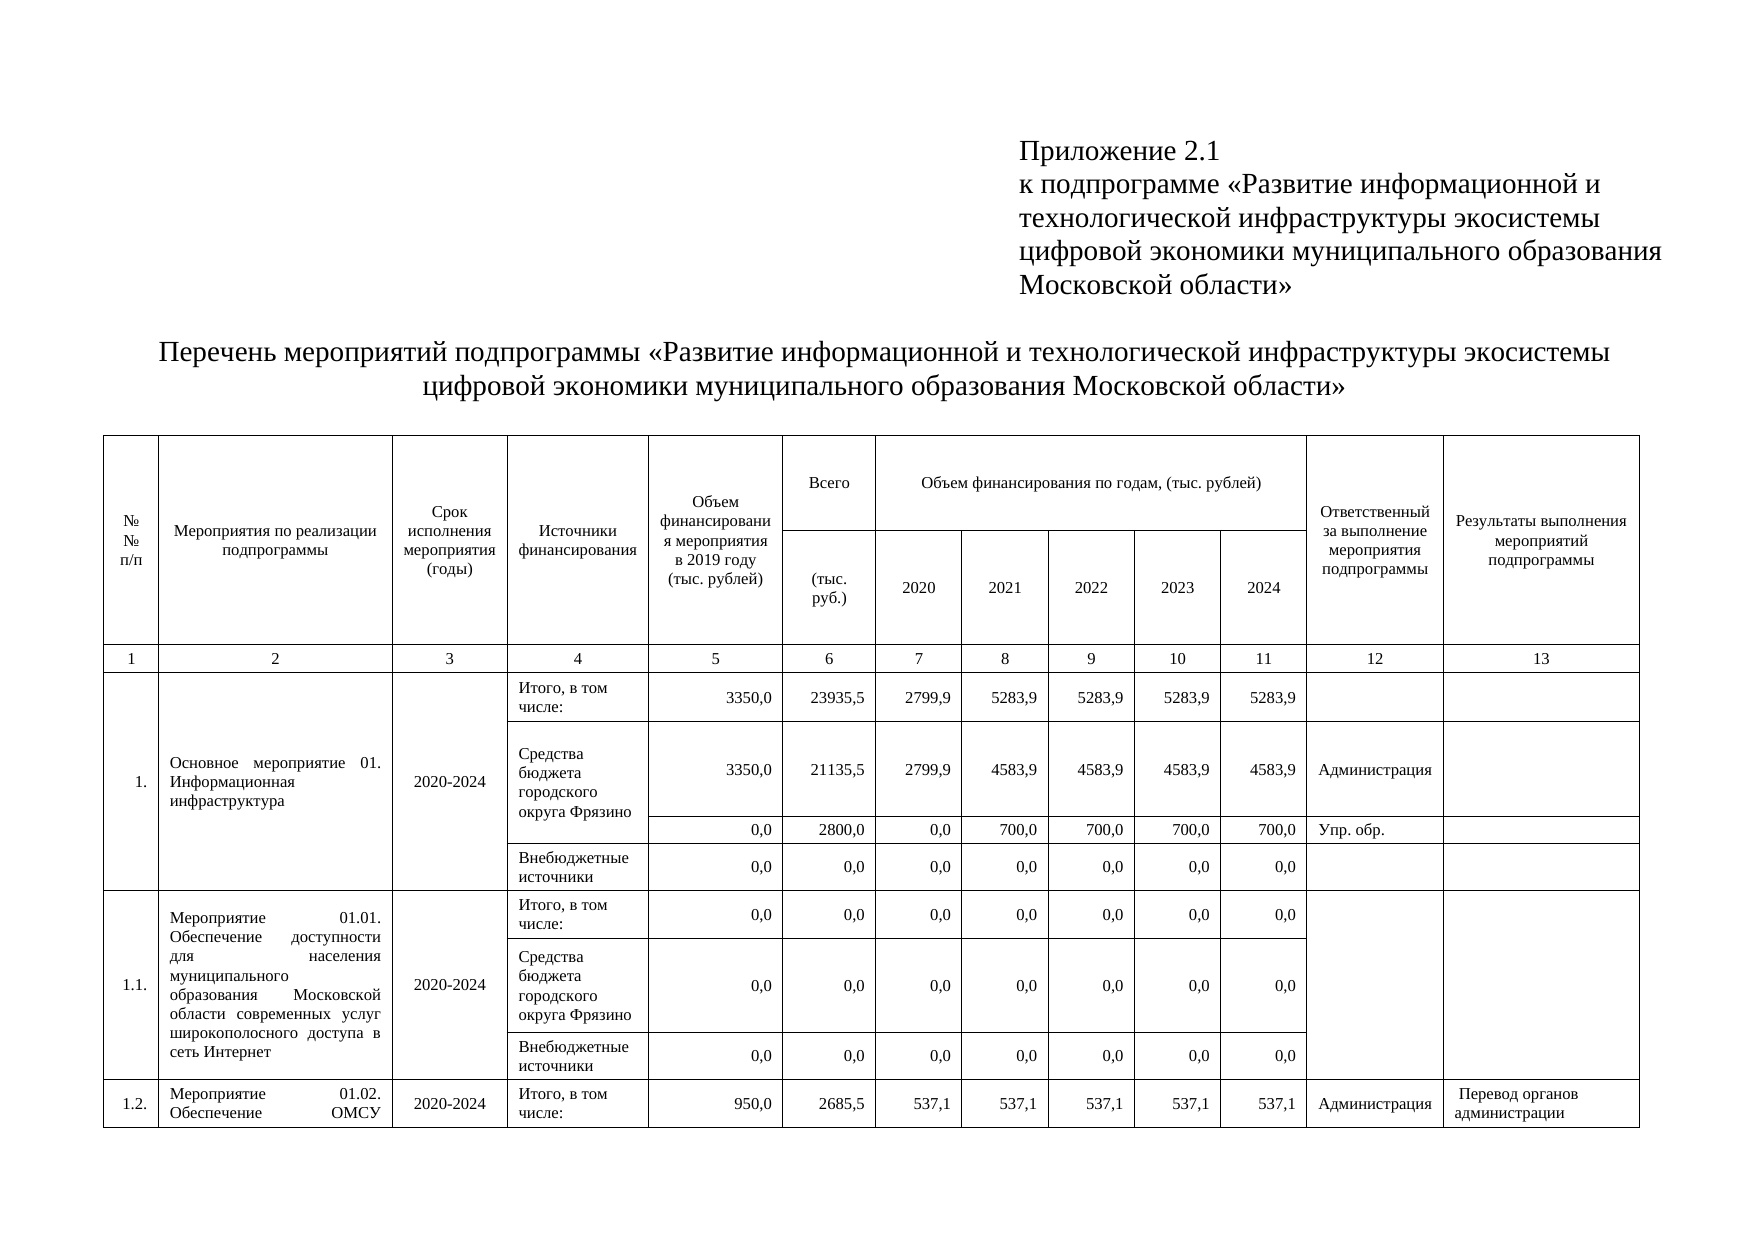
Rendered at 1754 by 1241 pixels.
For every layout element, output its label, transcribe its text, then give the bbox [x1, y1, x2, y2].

table_header Всего [783, 436, 875, 530]
table_cell Упр. обр. [1307, 817, 1443, 843]
table_cell 5 [649, 645, 782, 672]
table_cell 537,1 [962, 1080, 1048, 1127]
table_cell Администрация [1307, 722, 1443, 816]
table_cell 11 [1221, 645, 1306, 672]
table_cell 5283,9 [1049, 673, 1134, 721]
table_header Объем финансирования мероприятия в 2019 году (тыс. рублей) [649, 436, 782, 644]
table_cell 0,0 [876, 844, 961, 889]
table_cell 8 [962, 645, 1048, 672]
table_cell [1444, 1080, 1639, 1127]
table_cell Итого, в том числе: [508, 1080, 648, 1127]
table_cell 0,0 [962, 939, 1048, 1032]
table_cell (тыс. руб.) [783, 531, 875, 644]
table_cell 2 [159, 645, 392, 672]
table_cell 23935,5 [783, 673, 875, 721]
table_cell 0,0 [649, 1033, 782, 1078]
table_cell 0,0 [876, 891, 961, 938]
table_cell 0,0 [962, 1033, 1048, 1078]
table_cell 1.2. [104, 1080, 158, 1127]
table_cell 950,0 [649, 1080, 782, 1127]
table_cell 700,0 [962, 817, 1048, 843]
table_cell 3350,0 [649, 673, 782, 721]
table_header Источники финансирования [508, 436, 648, 644]
table_cell 0,0 [1221, 939, 1306, 1032]
table_cell 0,0 [1221, 891, 1306, 938]
table_cell 5283,9 [1221, 673, 1306, 721]
table_cell 537,1 [876, 1080, 961, 1127]
table_cell 9 [1049, 645, 1134, 672]
table_cell 700,0 [1049, 817, 1134, 843]
table_cell 0,0 [1049, 1033, 1134, 1078]
table_cell 2020-2024 [393, 1080, 507, 1127]
table_cell [1444, 817, 1639, 843]
table_cell 7 [876, 645, 961, 672]
table_cell 0,0 [1135, 891, 1220, 938]
table_header Мероприятия по реализации подпрограммы [159, 436, 392, 644]
table_cell Внебюджетные источники [508, 1033, 648, 1078]
table_cell 0,0 [876, 817, 961, 843]
table_header №№ п/п [104, 436, 158, 644]
table_cell 4583,9 [1049, 722, 1134, 816]
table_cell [159, 1080, 392, 1127]
table_cell 537,1 [1135, 1080, 1220, 1127]
table_cell 0,0 [1049, 844, 1134, 889]
table_cell 0,0 [1135, 1033, 1220, 1078]
table_cell 5283,9 [962, 673, 1048, 721]
table_cell 5283,9 [1135, 673, 1220, 721]
table_cell 0,0 [1049, 891, 1134, 938]
table_cell [1307, 891, 1443, 1078]
text Перечень мероприятий подпрограммы «Развитие информационной и технологической инфраструктуры экосистемы цифровой экономики муниципального образования Московской области» [103, 334, 1665, 401]
table_cell [1307, 673, 1443, 721]
table_cell 2800,0 [783, 817, 875, 843]
table_cell 0,0 [876, 939, 961, 1032]
table_cell 0,0 [1135, 844, 1220, 889]
table_cell 0,0 [876, 1033, 961, 1078]
table_cell 2020-2024 [393, 673, 507, 889]
table_cell 700,0 [1135, 817, 1220, 843]
table_cell Мероприятие 01.01. Обеспечение доступности для населения муниципального образования Московской области современных услуг широкополосного доступа в сеть Интернет [159, 891, 392, 1078]
table_cell 2022 [1049, 531, 1134, 644]
table_cell 4583,9 [962, 722, 1048, 816]
table_cell [1307, 844, 1443, 889]
table_cell 537,1 [1221, 1080, 1306, 1127]
table_cell 2021 [962, 531, 1048, 644]
table_cell 2685,5 [783, 1080, 875, 1127]
text Приложение 2.1 [1019, 133, 1665, 166]
table_cell 1. [104, 673, 158, 889]
table_cell 3350,0 [649, 722, 782, 816]
table_cell 0,0 [649, 939, 782, 1032]
table_cell 0,0 [649, 844, 782, 889]
table_cell [1444, 844, 1639, 889]
table_cell Средства бюджета городского округа Фрязино [508, 939, 648, 1032]
table_cell Средства бюджета городского округа Фрязино [508, 722, 648, 843]
table_cell Итого, в том числе: [508, 891, 648, 938]
table_cell Внебюджетные источники [508, 844, 648, 889]
table_cell 2024 [1221, 531, 1306, 644]
table_cell [1444, 891, 1639, 1078]
table_cell 0,0 [649, 817, 782, 843]
table_cell [1444, 673, 1639, 721]
table_cell 1.1. [104, 891, 158, 1078]
table_cell 4583,9 [1221, 722, 1306, 816]
table_cell 700,0 [1221, 817, 1306, 843]
table_cell 0,0 [962, 844, 1048, 889]
table_cell 2020-2024 [393, 891, 507, 1078]
table_cell 0,0 [783, 844, 875, 889]
table_header Срок исполнения мероприятия (годы) [393, 436, 507, 644]
table_cell 1 [104, 645, 158, 672]
table_cell 3 [393, 645, 507, 672]
table_cell 0,0 [783, 939, 875, 1032]
table_header Объем финансирования по годам, (тыс. рублей) [876, 436, 1306, 530]
text к подпрограмме «Развитие информационной и технологической инфраструктуры экосистемы цифровой экономики муниципального образования Московской области» [1019, 166, 1665, 301]
table_cell 6 [783, 645, 875, 672]
table_header Результаты выполнения мероприятий подпрограммы [1444, 436, 1639, 644]
table_cell 13 [1444, 645, 1639, 672]
table_cell Итого, в том числе: [508, 673, 648, 721]
table_cell 0,0 [783, 1033, 875, 1078]
table_cell 0,0 [649, 891, 782, 938]
table_cell 2799,9 [876, 722, 961, 816]
table_cell 537,1 [1049, 1080, 1134, 1127]
table_cell 0,0 [1049, 939, 1134, 1032]
table_cell 4 [508, 645, 648, 672]
table_cell 0,0 [1135, 939, 1220, 1032]
table_cell 12 [1307, 645, 1443, 672]
table_cell 0,0 [1221, 1033, 1306, 1078]
table_cell [1444, 722, 1639, 816]
table_cell 0,0 [1221, 844, 1306, 889]
table_cell Основное мероприятие 01. Информационная инфраструктура [159, 673, 392, 889]
table_cell 10 [1135, 645, 1220, 672]
table_header Ответственный за выполнение мероприятия подпрограммы [1307, 436, 1443, 644]
table_cell 2799,9 [876, 673, 961, 721]
table_cell 4583,9 [1135, 722, 1220, 816]
table_cell 2023 [1135, 531, 1220, 644]
table_cell Администрация [1307, 1080, 1443, 1127]
table_cell 21135,5 [783, 722, 875, 816]
table_cell 0,0 [783, 891, 875, 938]
table_cell 0,0 [962, 891, 1048, 938]
table_cell 2020 [876, 531, 961, 644]
